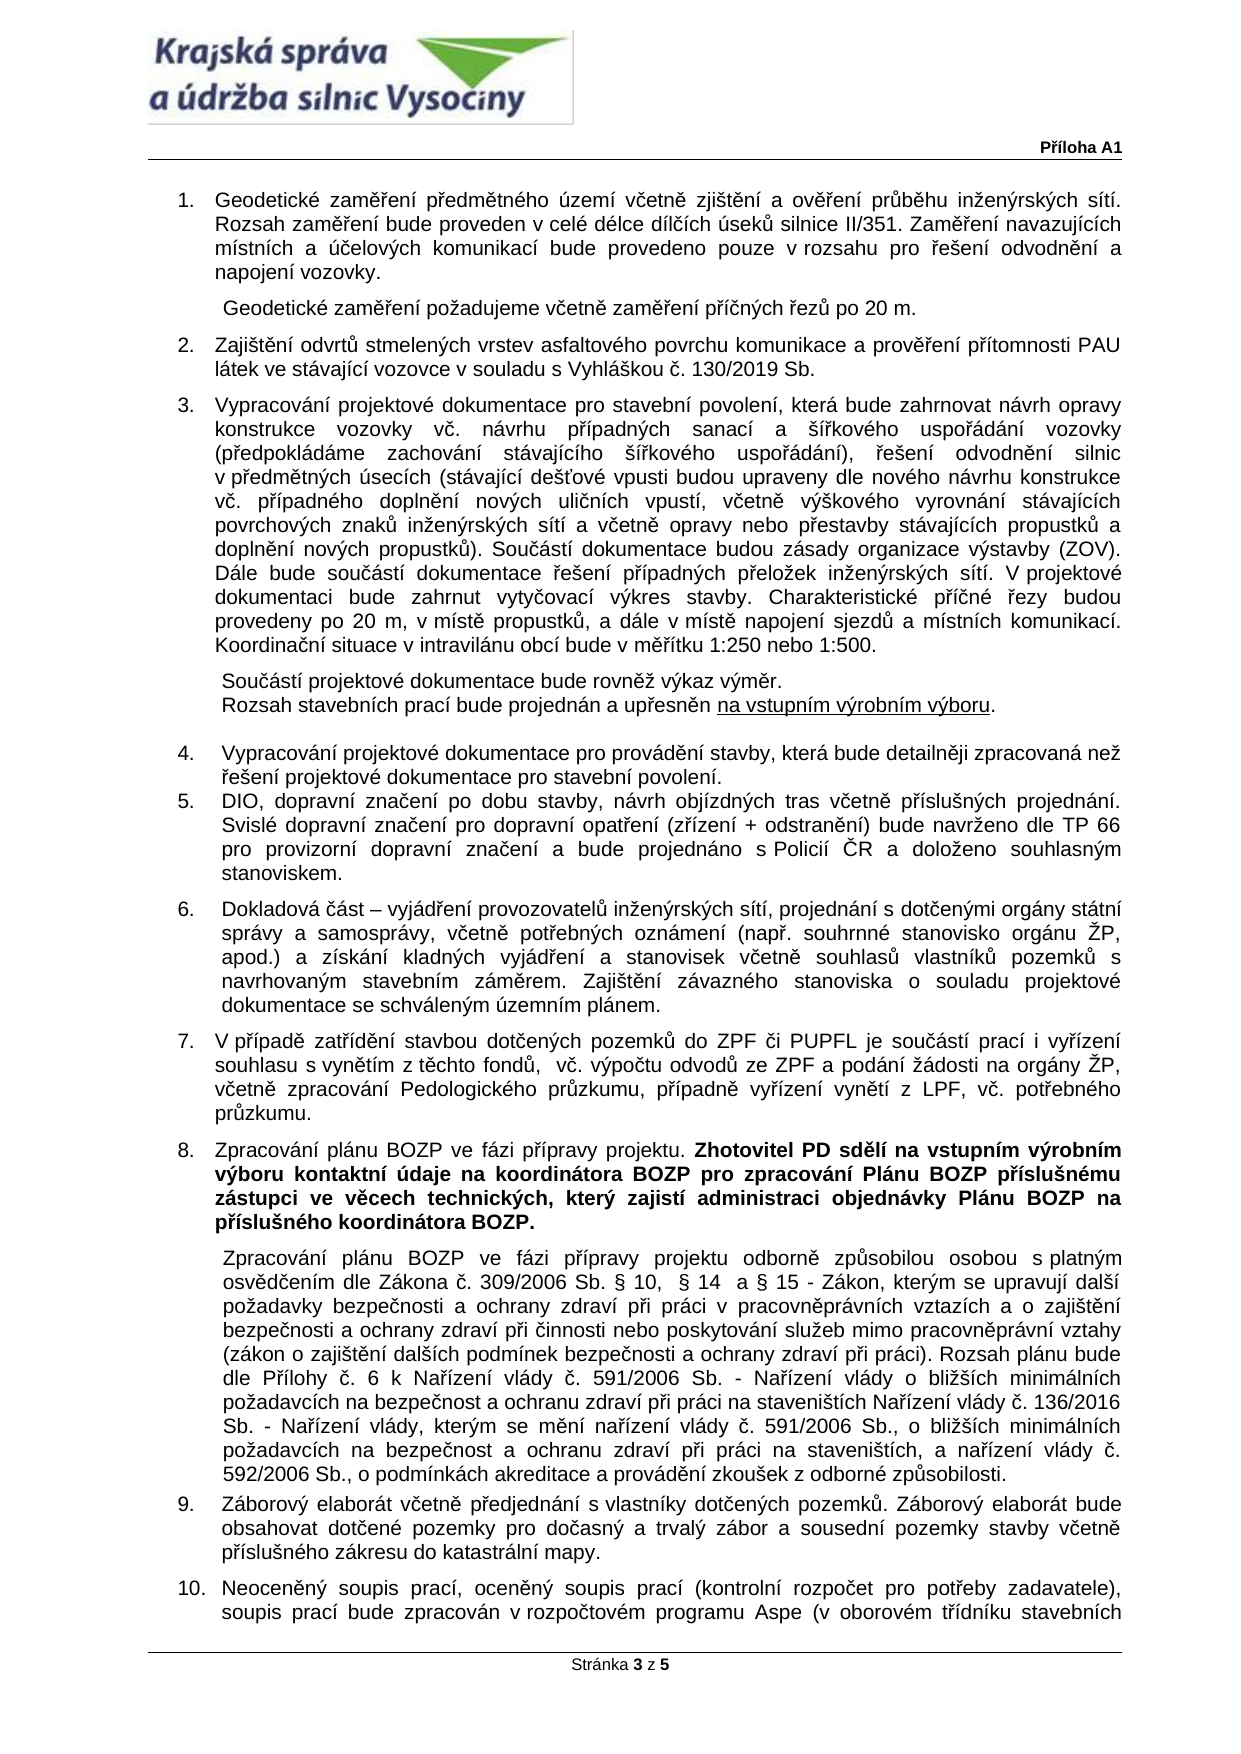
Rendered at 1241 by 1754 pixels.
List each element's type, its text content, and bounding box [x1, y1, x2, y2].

list DIO, dopravní značení po dobu stavby, návrh objízdných tras včetně příslušných projednání. Svislé dopravní značení pro dopravní opatření (zřízení + odstranění) bude navrženo dle TP 66 pro provizorní dopravní značení a bude projednáno s Policií ČR a doloženo souhlasným stanoviskem. [177, 789, 1122, 884]
list Vypracování projektové dokumentace pro stavební povolení, která bude zahrnovat návrh opravy konstrukce vozovky vč. návrhu případných sanací a šířkového uspořádání vozovky (předpokládáme zachování stávajícího šířkového uspořádání), řešení odvodnění silnic v předmětných úsecích (stávající dešťové vpusti budou upraveny dle nového návrhu konstrukce vč. případného doplnění nových uličních vpustí, včetně výškového vyrovnání stávajících povrchových znaků inženýrských sítí a včetně opravy nebo přestavby stávajících propustků a doplnění nových propustků). Součástí dokumentace budou zásady organizace výstavby (ZOV). Dále bude součástí dokumentace řešení případných přeložek inženýrských sítí. V projektové dokumentaci bude zahrnut vytyčovací výkres stavby. Charakteristické příčné řezy budou provedeny po 20 m, v místě propustků, a dále v místě napojení sjezdů a místních komunikací. Koordinační situace v intravilánu obcí bude v měřítku 1:250 nebo 1:500. [177, 393, 1122, 656]
text Geodetické zaměření požadujeme včetně zaměření příčných řezů po 20 m. [223, 296, 1122, 320]
list Rozsah stavebních prací bude projednán a upřesněn na vstupním výrobním výboru. [221, 693, 1122, 717]
list Záborový elaborát včetně předjednání s vlastníky dotčených pozemků. Záborový elaborát bude obsahovat dotčené pozemky pro dočasný a trvalý zábor a sousední pozemky stavby včetně příslušného zákresu do katastrální mapy. [177, 1492, 1122, 1564]
list Geodetické zaměření předmětného území včetně zjištění a ověření průběhu inženýrských sítí. Rozsah zaměření bude proveden v celé délce dílčích úseků silnice II/351. Zaměření navazujících místních a účelových komunikací bude provedeno pouze v rozsahu pro řešení odvodnění a napojení vozovky. [177, 188, 1122, 283]
list Součástí projektové dokumentace bude rovněž výkaz výměr. [221, 669, 1122, 693]
list Zajištění odvrtů stmelených vrstev asfaltového povrchu komunikace a prověření přítomnosti PAU látek ve stávající vozovce v souladu s Vyhláškou č. 130/2019 Sb. [177, 332, 1122, 380]
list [177, 1576, 1122, 1624]
list Dokladová část – vyjádření provozovatelů inženýrských sítí, projednání s dotčenými orgány státní správy a samosprávy, včetně potřebných oznámení (např. souhrnné stanovisko orgánu ŽP, apod.) a získání kladných vyjádření a stanovisek včetně souhlasů vlastníků pozemků s navrhovaným stavebním záměrem. Zajištění závazného stanoviska o souladu projektové dokumentace se schváleným územním plánem. [177, 897, 1122, 1017]
list V případě zatřídění stavbou dotčených pozemků do ZPF či PUPFL je součástí prací i vyřízení souhlasu s vynětím z těchto fondů, vč. výpočtu odvodů ze ZPF a podání žádosti na orgány ŽP, včetně zpracování Pedologického průzkumu, případně vyřízení vynětí z LPF, vč. potřebného průzkumu. [177, 1029, 1122, 1125]
list Vypracování projektové dokumentace pro provádění stavby, která bude detailněji zpracovaná než řešení projektové dokumentace pro stavební povolení. [177, 741, 1122, 789]
list Zpracování plánu BOZP ve fázi přípravy projektu. Zhotovitel PD sdělí na vstupním výrobním výboru kontaktní údaje na koordinátora BOZP pro zpracování Plánu BOZP příslušnému zástupci ve věcech technických, který zajistí administraci objednávky Plánu BOZP na příslušného koordinátora BOZP. [177, 1138, 1122, 1233]
picture [147, 30, 574, 126]
list Zpracování plánu BOZP ve fázi přípravy projektu odborně způsobilou osobou s platným osvědčením dle Zákona č. 309/2006 Sb. § 10, § 14 a § 15 - Zákon, kterým se upravují další požadavky bezpečnosti a ochrany zdraví při práci v pracovněprávních vztazích a o zajištění bezpečnosti a ochrany zdraví při činnosti nebo poskytování služeb mimo pracovněprávní vztahy (zákon o zajištění dalších podmínek bezpečnosti a ochrany zdraví při práci). Rozsah plánu bude dle Přílohy č. 6 k Nařízení vlády č. 591/2006 Sb. - Nařízení vlády o bližších minimálních požadavcích na bezpečnost a ochranu zdraví při práci na staveništích Nařízení vlády č. 136/2016 Sb. - Nařízení vlády, kterým se mění nařízení vlády č. 591/2006 Sb., o bližších minimálních požadavcích na bezpečnost a ochranu zdraví při práci na staveništích, a nařízení vlády č. 592/2006 Sb., o podmínkách akreditace a provádění zkoušek z odborné způsobilosti. [223, 1246, 1122, 1486]
